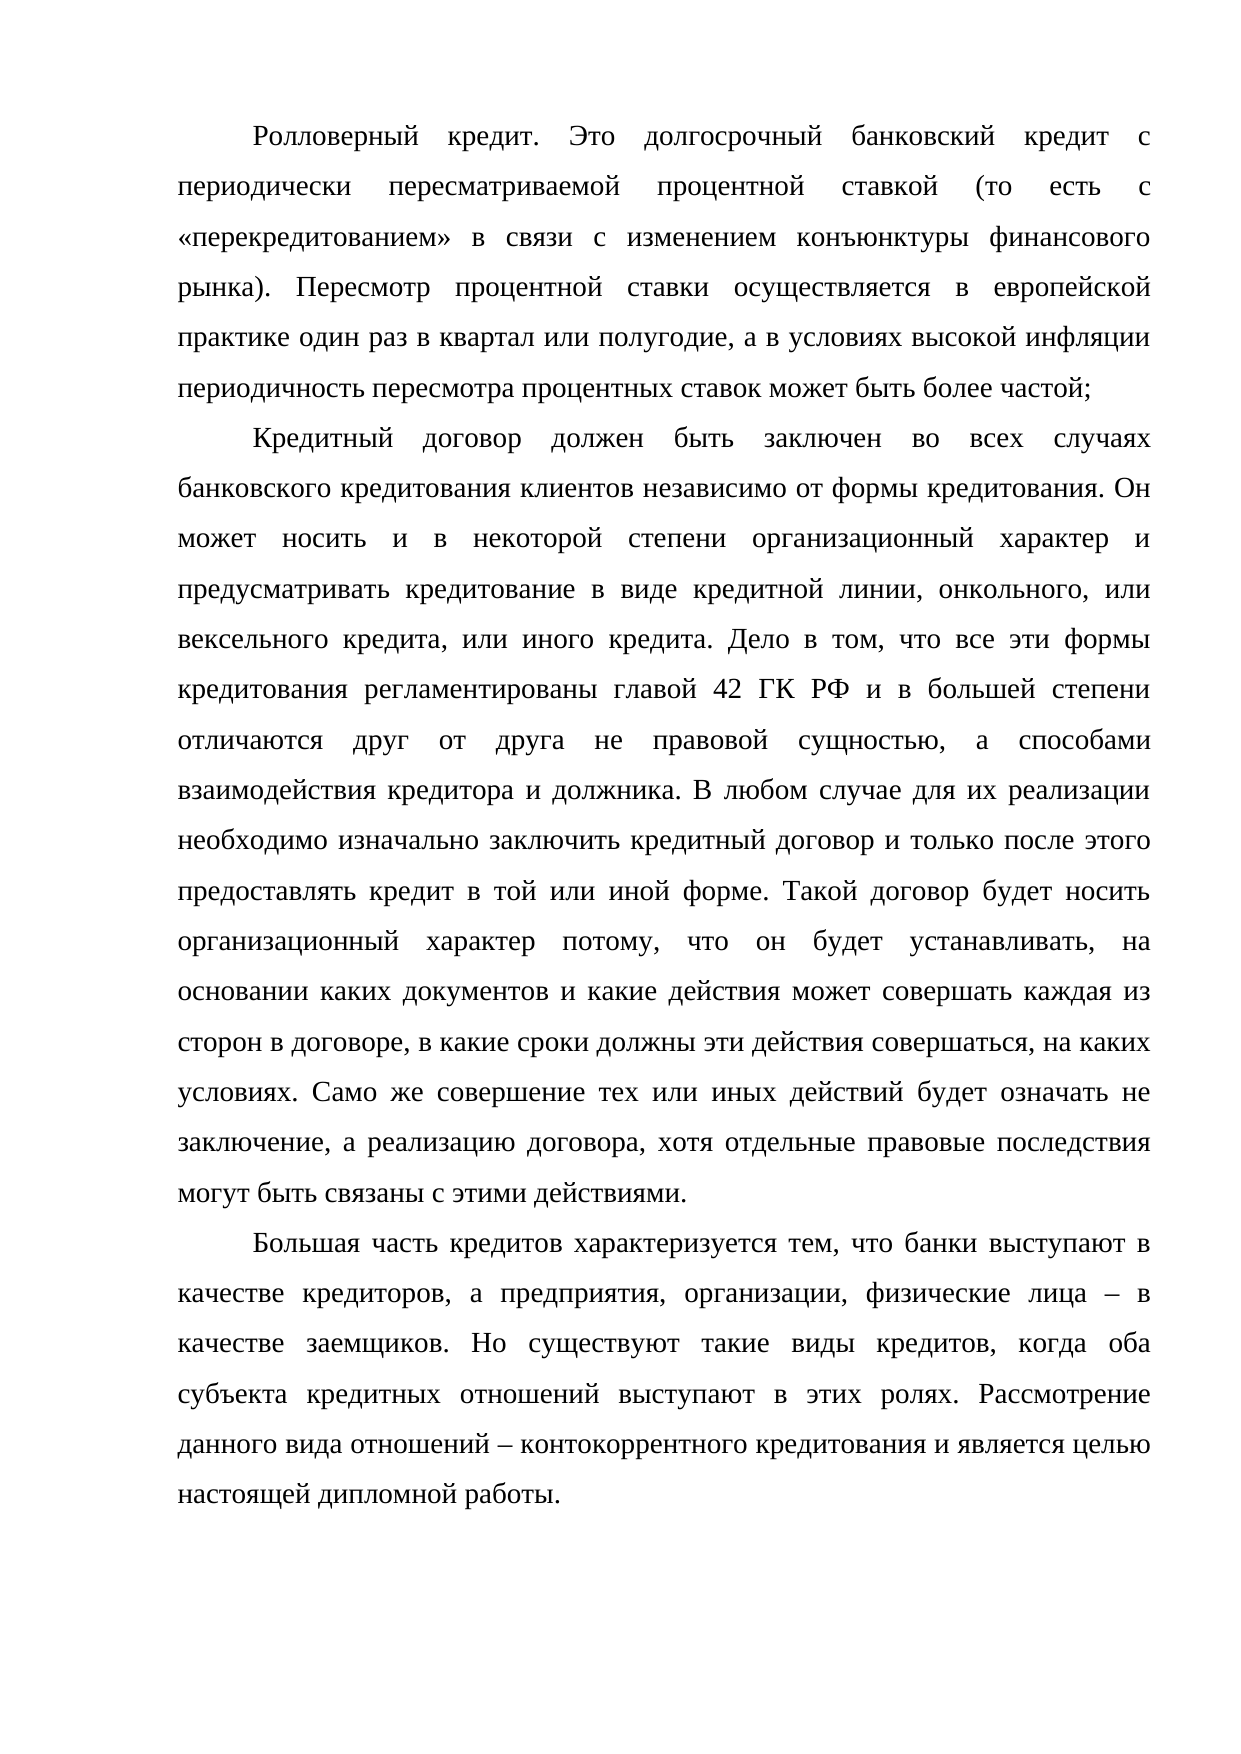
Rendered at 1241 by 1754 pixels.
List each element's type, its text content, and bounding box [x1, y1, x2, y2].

text Ролловерный кредит. Это долгосрочный банковский кредит с периодически пересматриваемой процентной ставкой (то есть с «перекредитованием» в связи с изменением конъюнктуры финансового рынка). Пересмотр процентной ставки осуществляется в европейской практике один раз в квартал или полугодие, а в условиях высокой инфляции периодичность пересмотра процентных ставок может быть более частой; [177, 118, 1152, 403]
text Большая часть кредитов характеризуется тем, что банки выступают в качестве кредиторов, а предприятия, организации, физические лица – в качестве заемщиков. Но существуют такие виды кредитов, когда оба субъекта кредитных отношений выступают в этих ролях. Рассмотрение данного вида отношений – контокоррентного кредитования и является целью настоящей дипломной работы. [177, 1225, 1152, 1510]
text Кредитный договор должен быть заключен во всех случаях банковского кредитования клиентов независимо от формы кредитования. Он может носить и в некоторой степени организационный характер и предусматривать кредитование в виде кредитной линии, онкольного, или вексельного кредита, или иного кредита. Дело в том, что все эти формы кредитования регламентированы главой 42 ГК РФ и в большей степени отличаются друг от друга не правовой сущностью, а способами взаимодействия кредитора и должника. В любом случае для их реализации необходимо изначально заключить кредитный договор и только после этого предоставлять кредит в той или иной форме. Такой договор будет носить организационный характер потому, что он будет устанавливать, на основании каких документов и какие действия может совершать каждая из сторон в договоре, в какие сроки должны эти действия совершаться, на каких условиях. Само же совершение тех или иных действий будет означать не заключение, а реализацию договора, хотя отдельные правовые последствия могут быть связаны с этими действиями. [177, 420, 1152, 1208]
